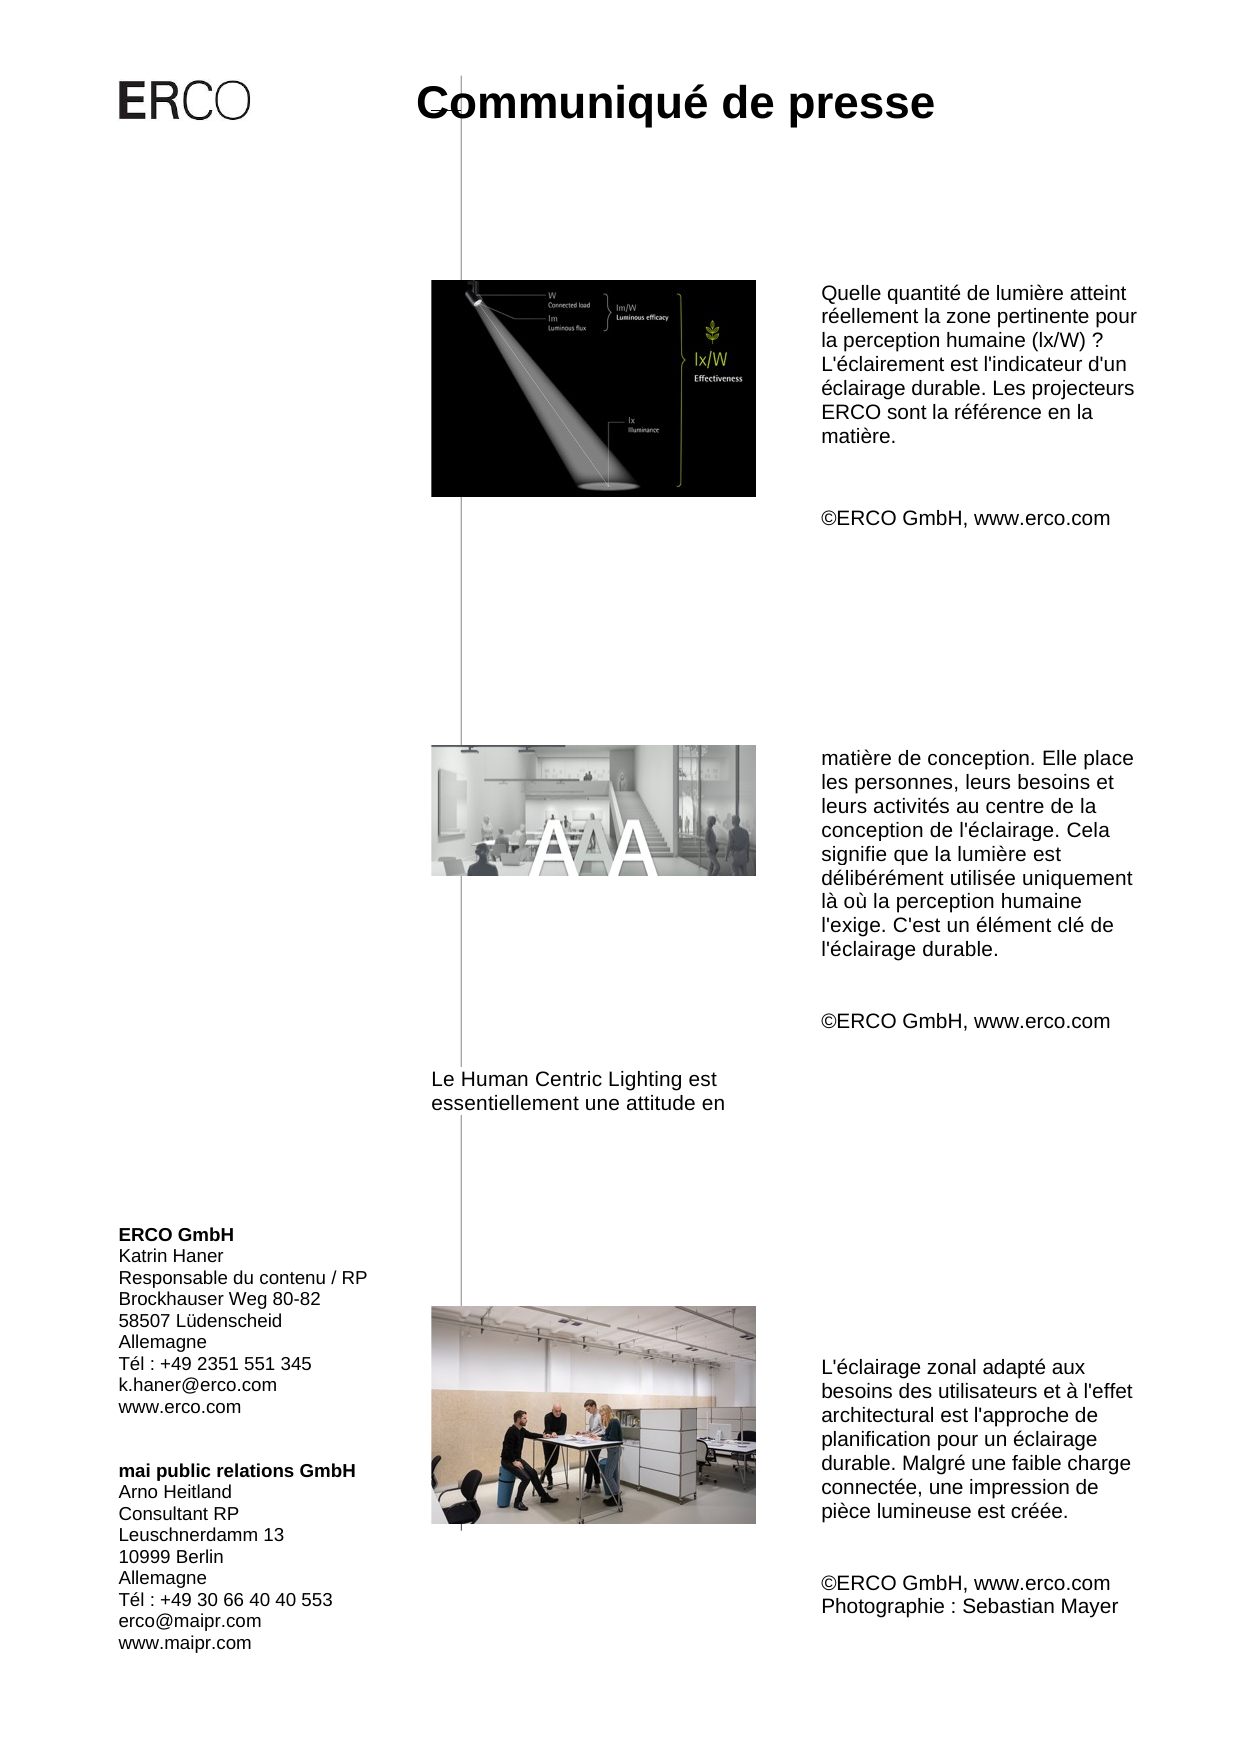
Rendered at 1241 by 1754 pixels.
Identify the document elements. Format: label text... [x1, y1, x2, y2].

picture [431, 1306, 756, 1524]
text Quelle quantité de lumière atteint réellement la zone pertinente pour la perception humaine (lx/W) ? L'éclairement est l'indicateur d'un éclairage durable. Les projecteurs ERCO sont la référence en la matière. [896, 280, 1152, 448]
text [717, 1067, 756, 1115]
text ©ERCO GmbH, www.erco.com [821, 1009, 1152, 1067]
picture [431, 280, 756, 497]
picture [118, 79, 251, 121]
picture [431, 745, 756, 876]
text Photographie : Sebastian Mayer [821, 1594, 1152, 1618]
text ©ERCO GmbH, www.erco.com [821, 1570, 1152, 1594]
text ©ERCO GmbH, www.erco.com [821, 506, 1152, 554]
text L'éclairage zonal adapté aux besoins des utilisateurs et à l'effet architectural est l'approche de planification pour un éclairage durable. Malgré une faible charge connectée, une impression de pièce lumineuse est créée. [821, 1355, 1152, 1522]
text Le Human Centric Lighting est essentiellement une attitude en matière de conception. Elle place les personnes, leurs besoins et leurs activités au centre de la conception de l'éclairage. Cela signifie que la lumière est délibérément utilisée uniquement là où la perception humaine l'exige. C'est un élément clé de l'éclairage durable. [821, 746, 1152, 961]
